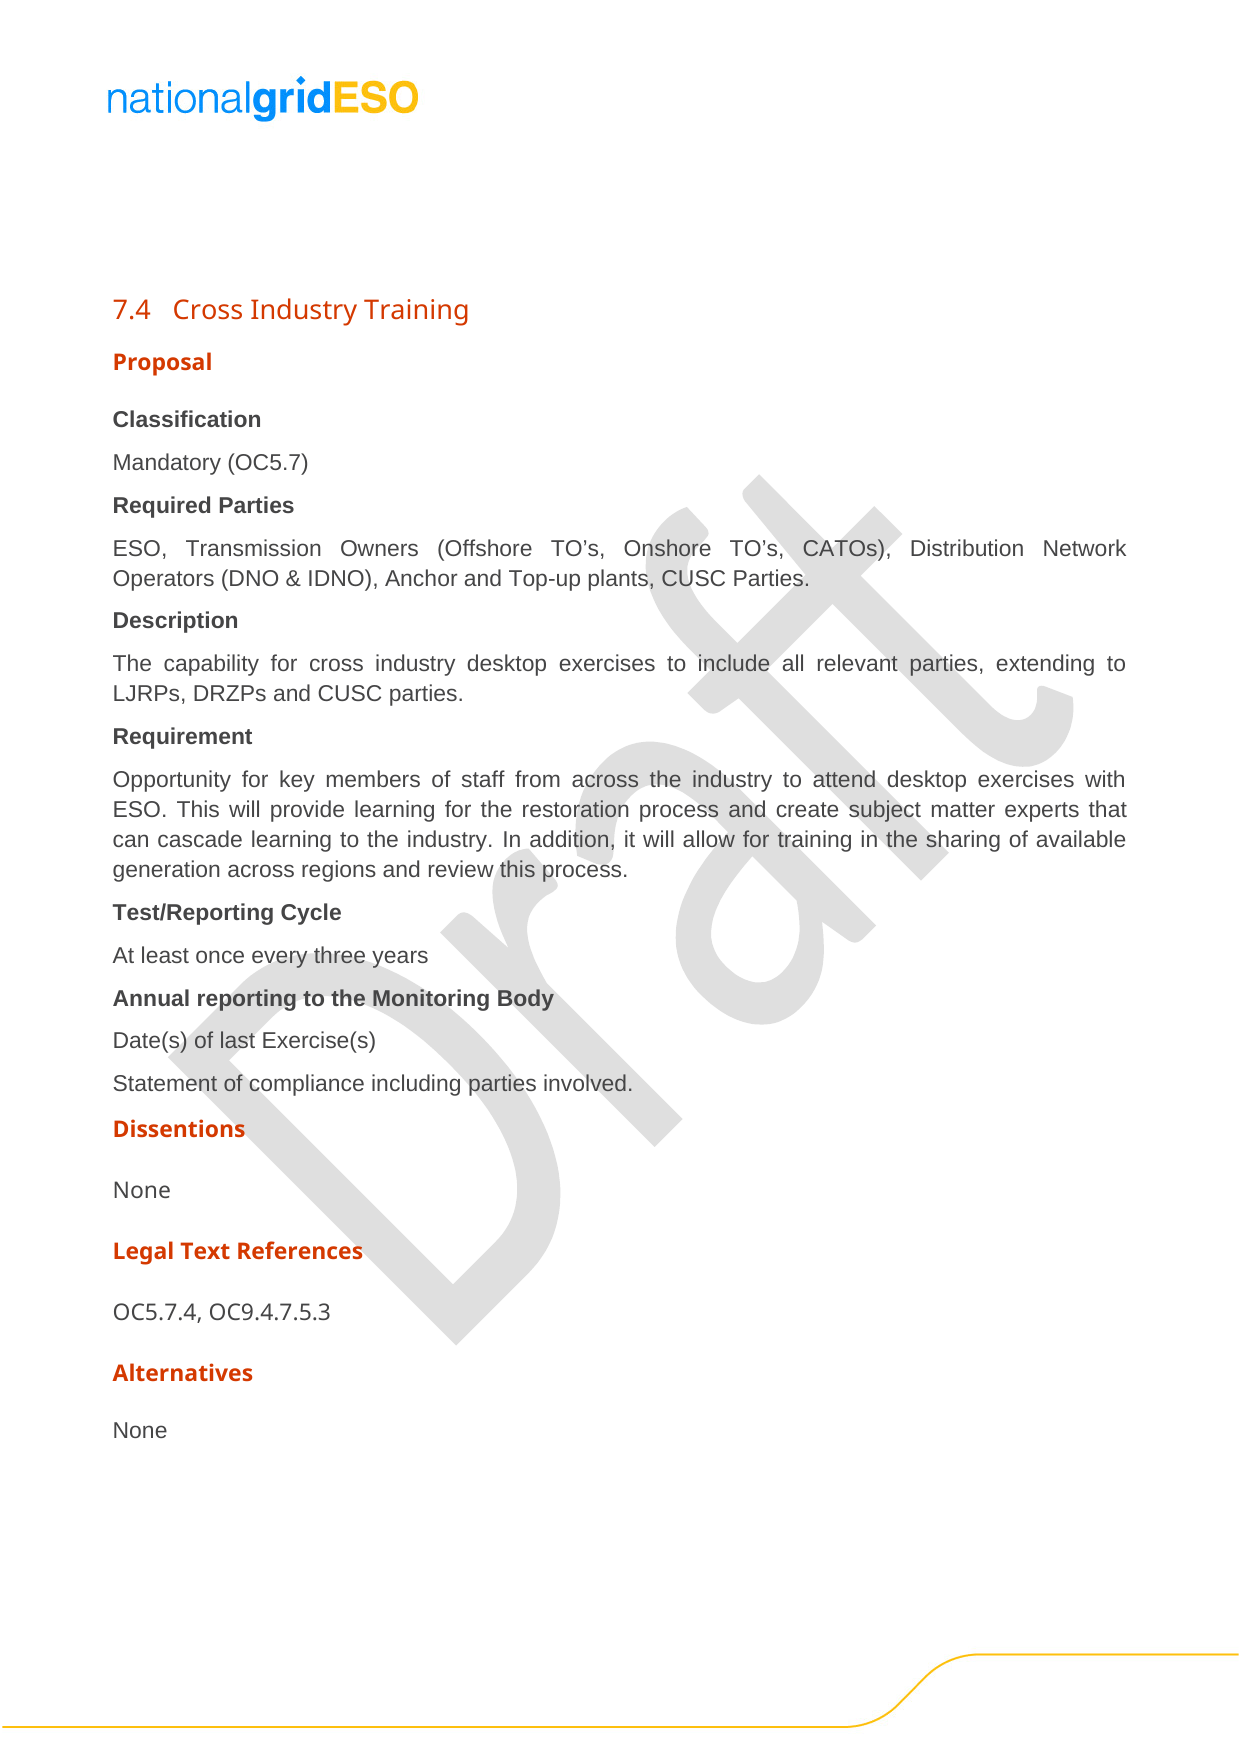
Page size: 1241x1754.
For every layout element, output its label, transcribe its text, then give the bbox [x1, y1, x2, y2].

text Mandatory (OC5.7) [112, 449, 1128, 476]
text At least once every three years [112, 942, 1128, 968]
text The capability for cross industry desktop exercises to include all relevant parties, extending to LJRPs, DRZPs and CUSC parties. [112, 650, 1128, 707]
text Legal Text References [112, 1234, 1128, 1266]
text Alternatives [112, 1356, 1128, 1388]
text Opportunity for key members of staff from across the industry to attend desktop exercises with ESO. This will provide learning for the restoration process and create subject matter experts that can cascade learning to the industry. In addition, it will allow for training in the sharing of available generation across regions and review this process. [112, 766, 1128, 883]
subtitle Cross Industry Training [112, 291, 1128, 327]
text Proposal [112, 346, 1128, 377]
text Classification [112, 406, 1128, 433]
text None [112, 1417, 1128, 1444]
text Description [112, 607, 1128, 634]
text Required Parties [112, 492, 1128, 518]
text Annual reporting to the Monitoring Body [112, 984, 1128, 1011]
text Statement of compliance including parties involved. [112, 1070, 1128, 1096]
text Requirement [112, 723, 1128, 749]
text OC5.7.4, OC9.4.7.5.3 [112, 1296, 1128, 1327]
picture [2, 1, 1239, 1751]
text Date(s) of last Exercise(s) [112, 1027, 1128, 1054]
text ESO, Transmission Owners (Offshore TO’s, Onshore TO’s, CATOs), Distribution Network Operators (DNO & IDNO), Anchor and Top-up plants, CUSC Parties. [112, 534, 1128, 591]
text Dissentions [112, 1113, 1128, 1144]
text Test/Reporting Cycle [112, 899, 1128, 926]
text None [112, 1174, 1128, 1205]
